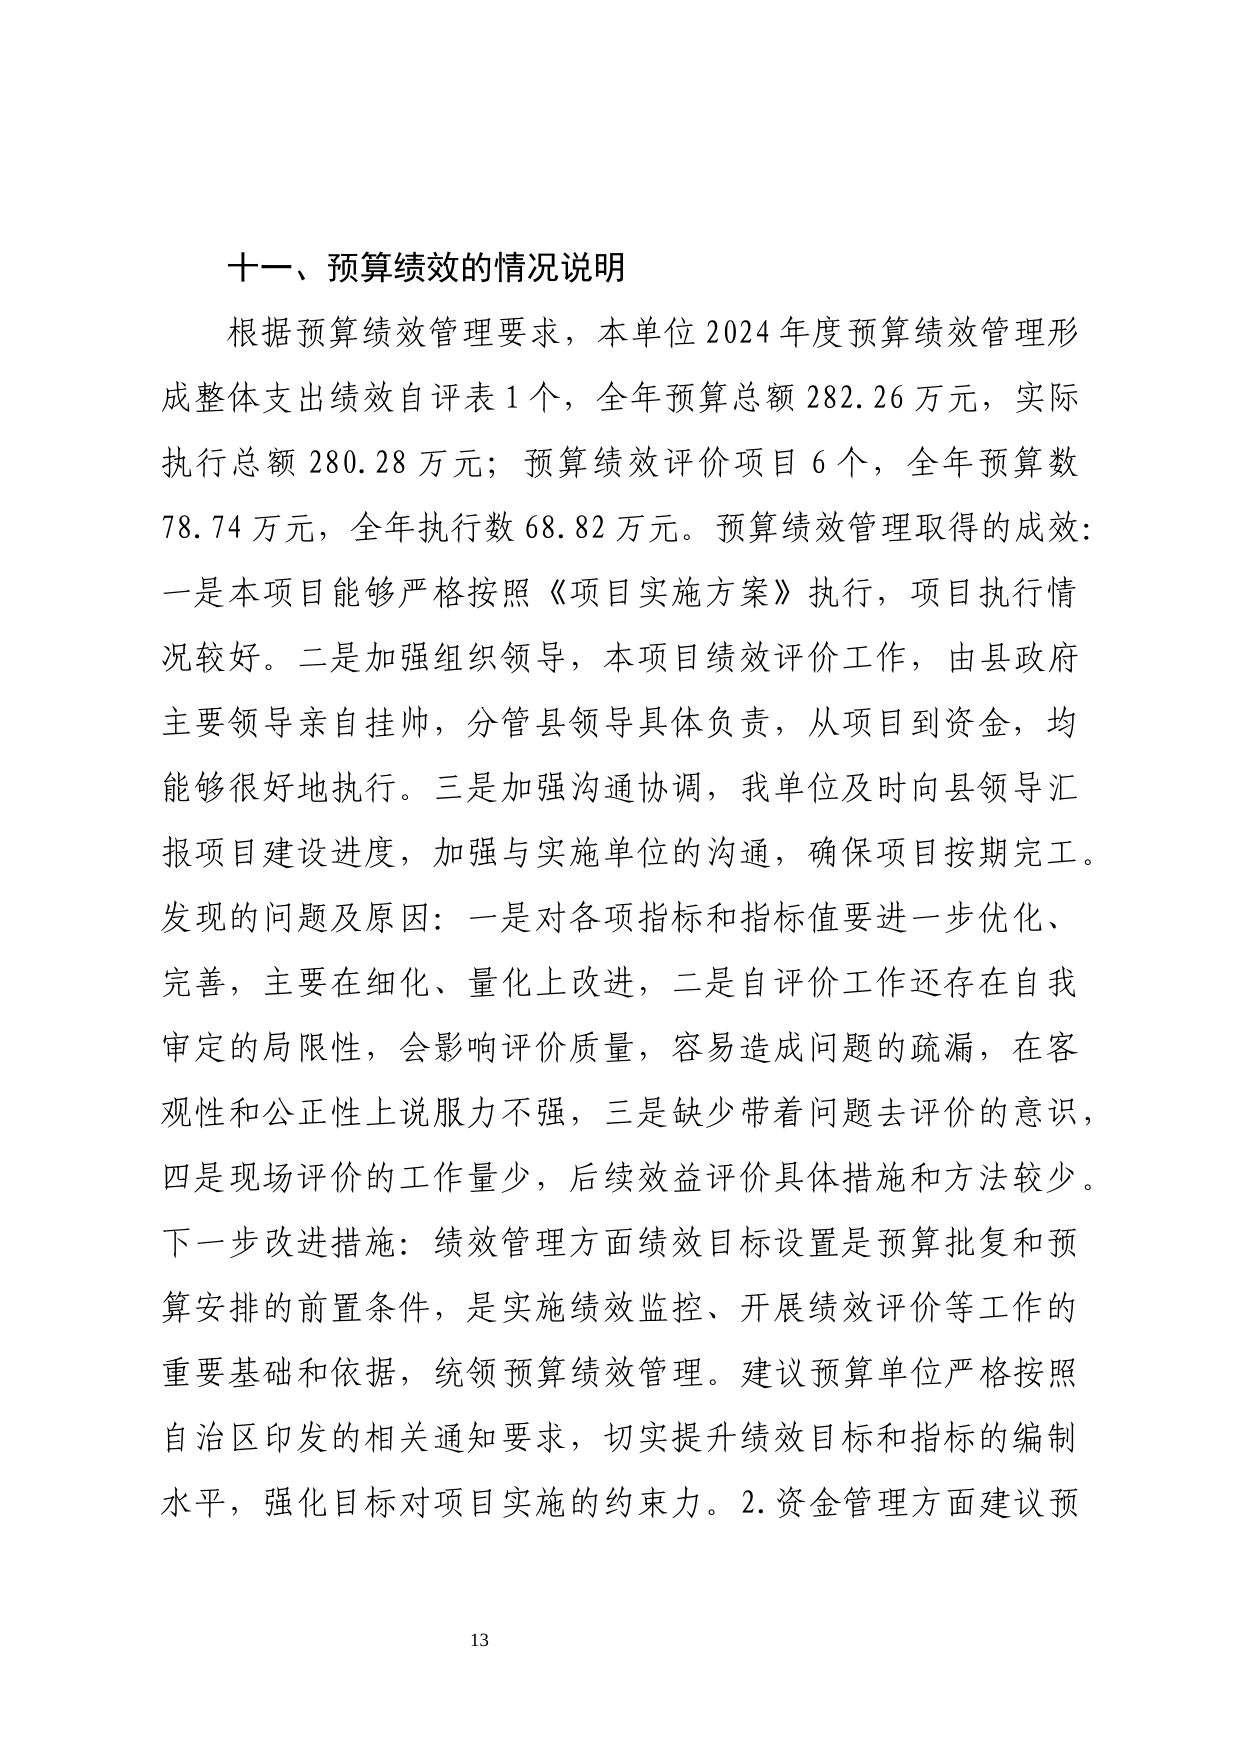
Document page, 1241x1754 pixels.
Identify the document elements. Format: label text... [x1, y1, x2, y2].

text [159, 298, 1081, 1533]
text 十一、预算绩效的情况说明 [159, 233, 1081, 298]
